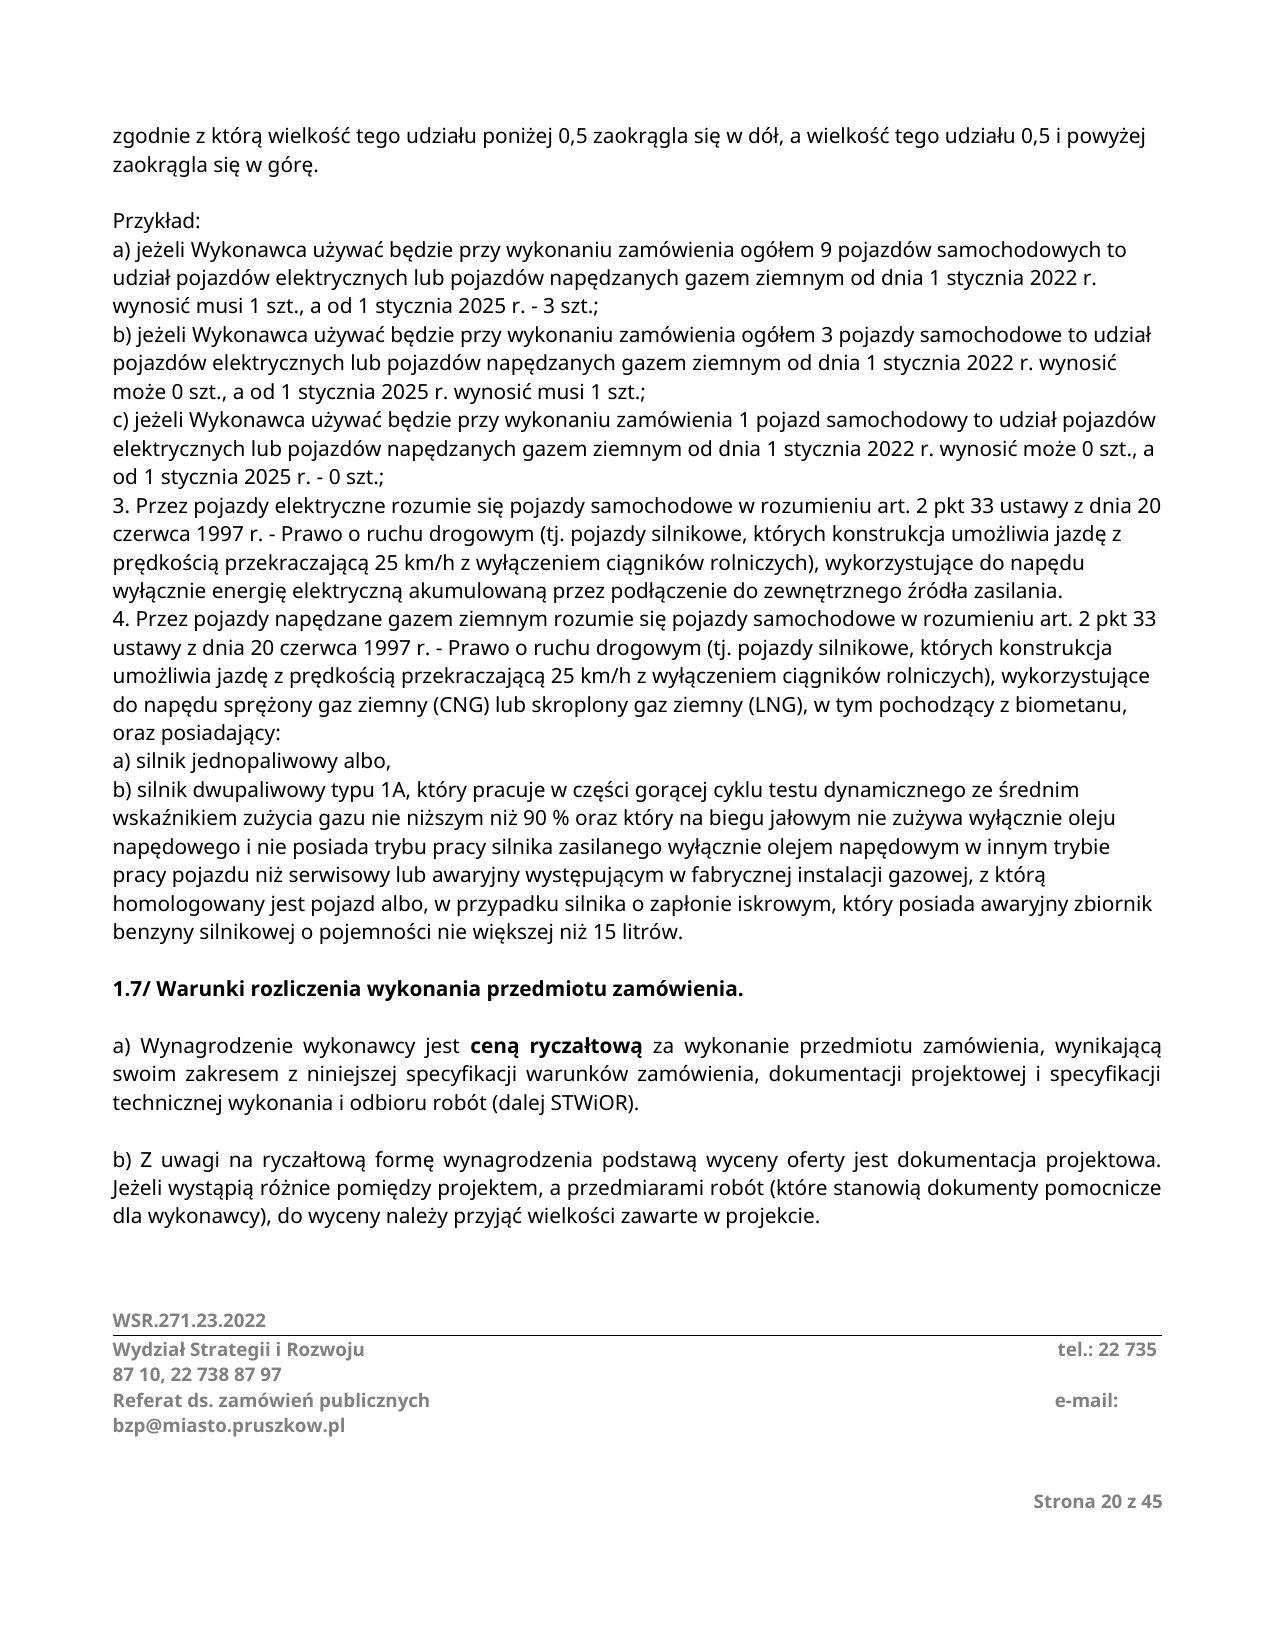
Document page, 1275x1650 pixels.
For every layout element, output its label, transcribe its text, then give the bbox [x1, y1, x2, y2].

text b) Z uwagi na ryczałtową formę wynagrodzenia podstawą wyceny oferty jest dokumentacja projektowa. Jeżeli wystąpią różnice pomiędzy projektem, a przedmiarami robót (które stanowią dokumenty pomocnicze dla wykonawcy), do wyceny należy przyjąć wielkości zawarte w projekcie. [112, 1145, 1162, 1230]
text 1.7/ Warunki rozliczenia wykonania przedmiotu zamówienia. [112, 974, 1162, 1003]
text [112, 121, 1162, 206]
text a) Wynagrodzenie wykonawcy jest ceną ryczałtową za wykonanie przedmiotu zamówienia, wynikającą swoim zakresem z niniejszej specyfikacji warunków zamówienia, dokumentacji projektowej i specyfikacji technicznej wykonania i odbioru robót (dalej STWiOR). [112, 1031, 1162, 1116]
text Przykład: a) jeżeli Wykonawca używać będzie przy wykonaniu zamówienia ogółem 9 pojazdów samochodowych to udział pojazdów elektrycznych lub pojazdów napędzanych gazem ziemnym od dnia 1 stycznia 2022 r. wynosić musi 1 szt., a od 1 stycznia 2025 r. - 3 szt.; b) jeżeli Wykonawca używać będzie przy wykonaniu zamówienia ogółem 3 pojazdy samochodowe to udział pojazdów elektrycznych lub pojazdów napędzanych gazem ziemnym od dnia 1 stycznia 2022 r. wynosić może 0 szt., a od 1 stycznia 2025 r. wynosić musi 1 szt.; c) jeżeli Wykonawca używać będzie przy wykonaniu zamówienia 1 pojazd samochodowy to udział pojazdów elektrycznych lub pojazdów napędzanych gazem ziemnym od dnia 1 stycznia 2022 r. wynosić może 0 szt., a od 1 stycznia 2025 r. - 0 szt.; 3. Przez pojazdy elektryczne rozumie się pojazdy samochodowe w rozumieniu art. 2 pkt 33 ustawy z dnia 20 czerwca 1997 r. - Prawo o ruchu drogowym (tj. pojazdy silnikowe, których konstrukcja umożliwia jazdę z prędkością przekraczającą 25 km/h z wyłączeniem ciągników rolniczych), wykorzystujące do napędu wyłącznie energię elektryczną akumulowaną przez podłączenie do zewnętrznego źródła zasilania. 4. Przez pojazdy napędzane gazem ziemnym rozumie się pojazdy samochodowe w rozumieniu art. 2 pkt 33 ustawy z dnia 20 czerwca 1997 r. - Prawo o ruchu drogowym (tj. pojazdy silnikowe, których konstrukcja umożliwia jazdę z prędkością przekraczającą 25 km/h z wyłączeniem ciągników rolniczych), wykorzystujące do napędu sprężony gaz ziemny (CNG) lub skroplony gaz ziemny (LNG), w tym pochodzący z biometanu, oraz posiadający: a) silnik jednopaliwowy albo, b) silnik dwupaliwowy typu 1A, który pracuje w części gorącej cyklu testu dynamicznego ze średnim wskaźnikiem zużycia gazu nie niższym niż 90 % oraz który na biegu jałowym nie zużywa wyłącznie oleju napędowego i nie posiada trybu pracy silnika zasilanego wyłącznie olejem napędowym w innym trybie pracy pojazdu niż serwisowy lub awaryjny występującym w fabrycznej instalacji gazowej, z którą homologowany jest pojazd albo, w przypadku silnika o zapłonie iskrowym, który posiada awaryjny zbiornik benzyny silnikowej o pojemności nie większej niż 15 litrów. [112, 206, 1162, 946]
